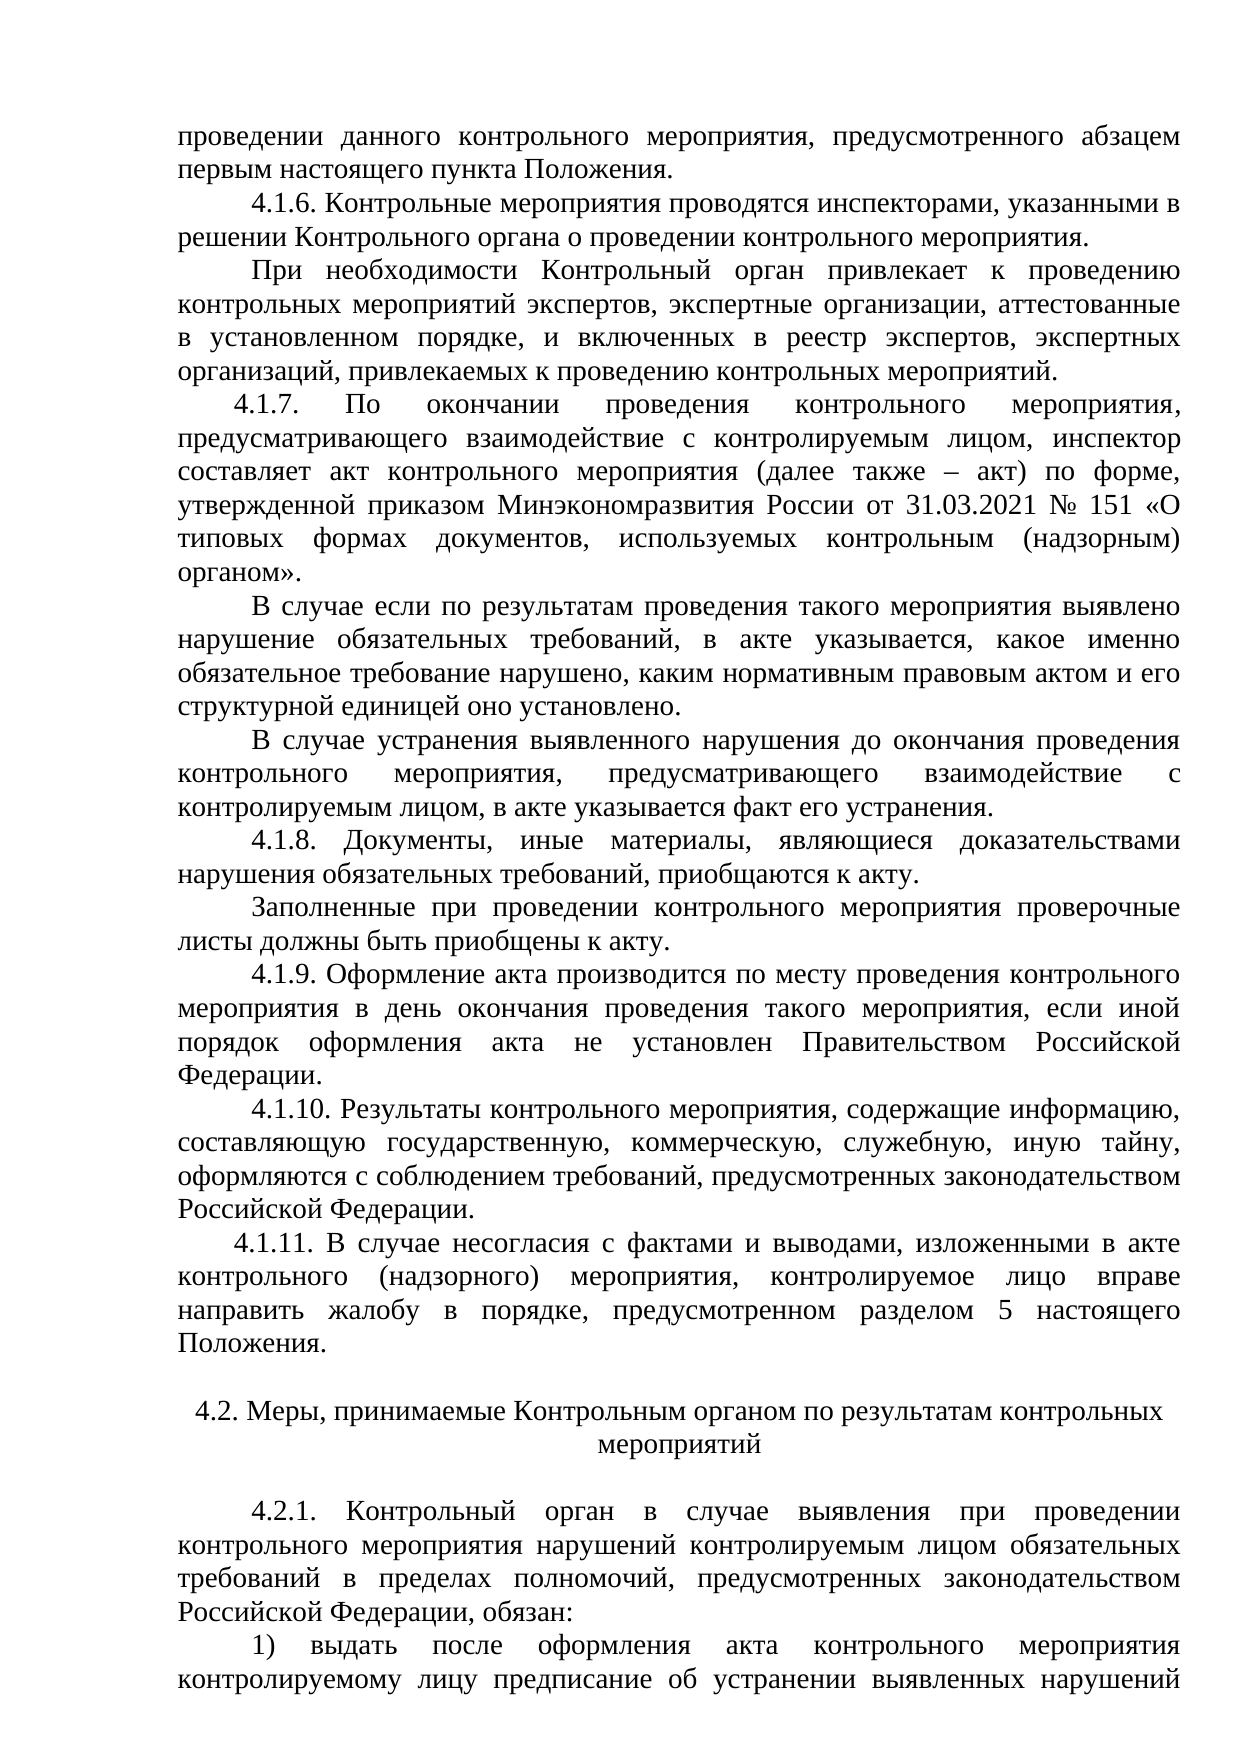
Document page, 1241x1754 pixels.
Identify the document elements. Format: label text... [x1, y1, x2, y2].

text 4.1.8. Документы, иные материалы, являющиеся доказательствами нарушения обязательных требований, приобщаются к акту. [177, 822, 1181, 889]
text 4.2. Меры, принимаемые Контрольным органом по результатам контрольных мероприятий [177, 1393, 1181, 1460]
list В случае если по результатам проведения такого мероприятия выявлено нарушение обязательных требований, в акте указывается, какое именно обязательное требование нарушено, каким нормативным правовым актом и его структурной единицей оно установлено. [177, 588, 1181, 722]
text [177, 1627, 1181, 1694]
text 4.1.10. Результаты контрольного мероприятия, содержащие информацию, составляющую государственную, коммерческую, служебную, иную тайну, оформляются с соблюдением требований, предусмотренных законодательством Российской Федерации. [177, 1091, 1181, 1225]
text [177, 118, 1181, 185]
list При необходимости Контрольный орган привлекает к проведению контрольных мероприятий экспертов, экспертные организации, аттестованные в установленном порядке, и включенных в реестр экспертов, экспертных организаций, привлекаемых к проведению контрольных мероприятий. [177, 252, 1181, 386]
text 4.1.11. В случае несогласия с фактами и выводами, изложенными в акте контрольного (надзорного) мероприятия, контролируемое лицо вправе направить жалобу в порядке, предусмотренном разделом 5 настоящего Положения. [177, 1225, 1181, 1359]
list 4.2.1. Контрольный орган в случае выявления при проведении контрольного мероприятия нарушений контролируемым лицом обязательных требований в пределах полномочий, предусмотренных законодательством Российской Федерации, обязан: [177, 1493, 1181, 1627]
text 4.1.9. Оформление акта производится по месту проведения контрольного мероприятия в день окончания проведения такого мероприятия, если иной порядок оформления акта не установлен Правительством Российской Федерации. [177, 957, 1181, 1091]
list В случае устранения выявленного нарушения до окончания проведения контрольного мероприятия, предусматривающего взаимодействие с контролируемым лицом, в акте указывается факт его устранения. [177, 722, 1181, 822]
text 4.1.7. По окончании проведения контрольного мероприятия, предусматривающего взаимодействие с контролируемым лицом, инспектор составляет акт контрольного мероприятия (далее также – акт) по форме, утвержденной приказом Минэкономразвития России от 31.03.2021 № 151 «О типовых формах документов, используемых контрольным (надзорным) органом». [177, 386, 1181, 588]
text 4.1.6. Контрольные мероприятия проводятся инспекторами, указанными в решении Контрольного органа о проведении контрольного мероприятия. [177, 185, 1181, 252]
text Заполненные при проведении контрольного мероприятия проверочные листы должны быть приобщены к акту. [177, 889, 1181, 957]
